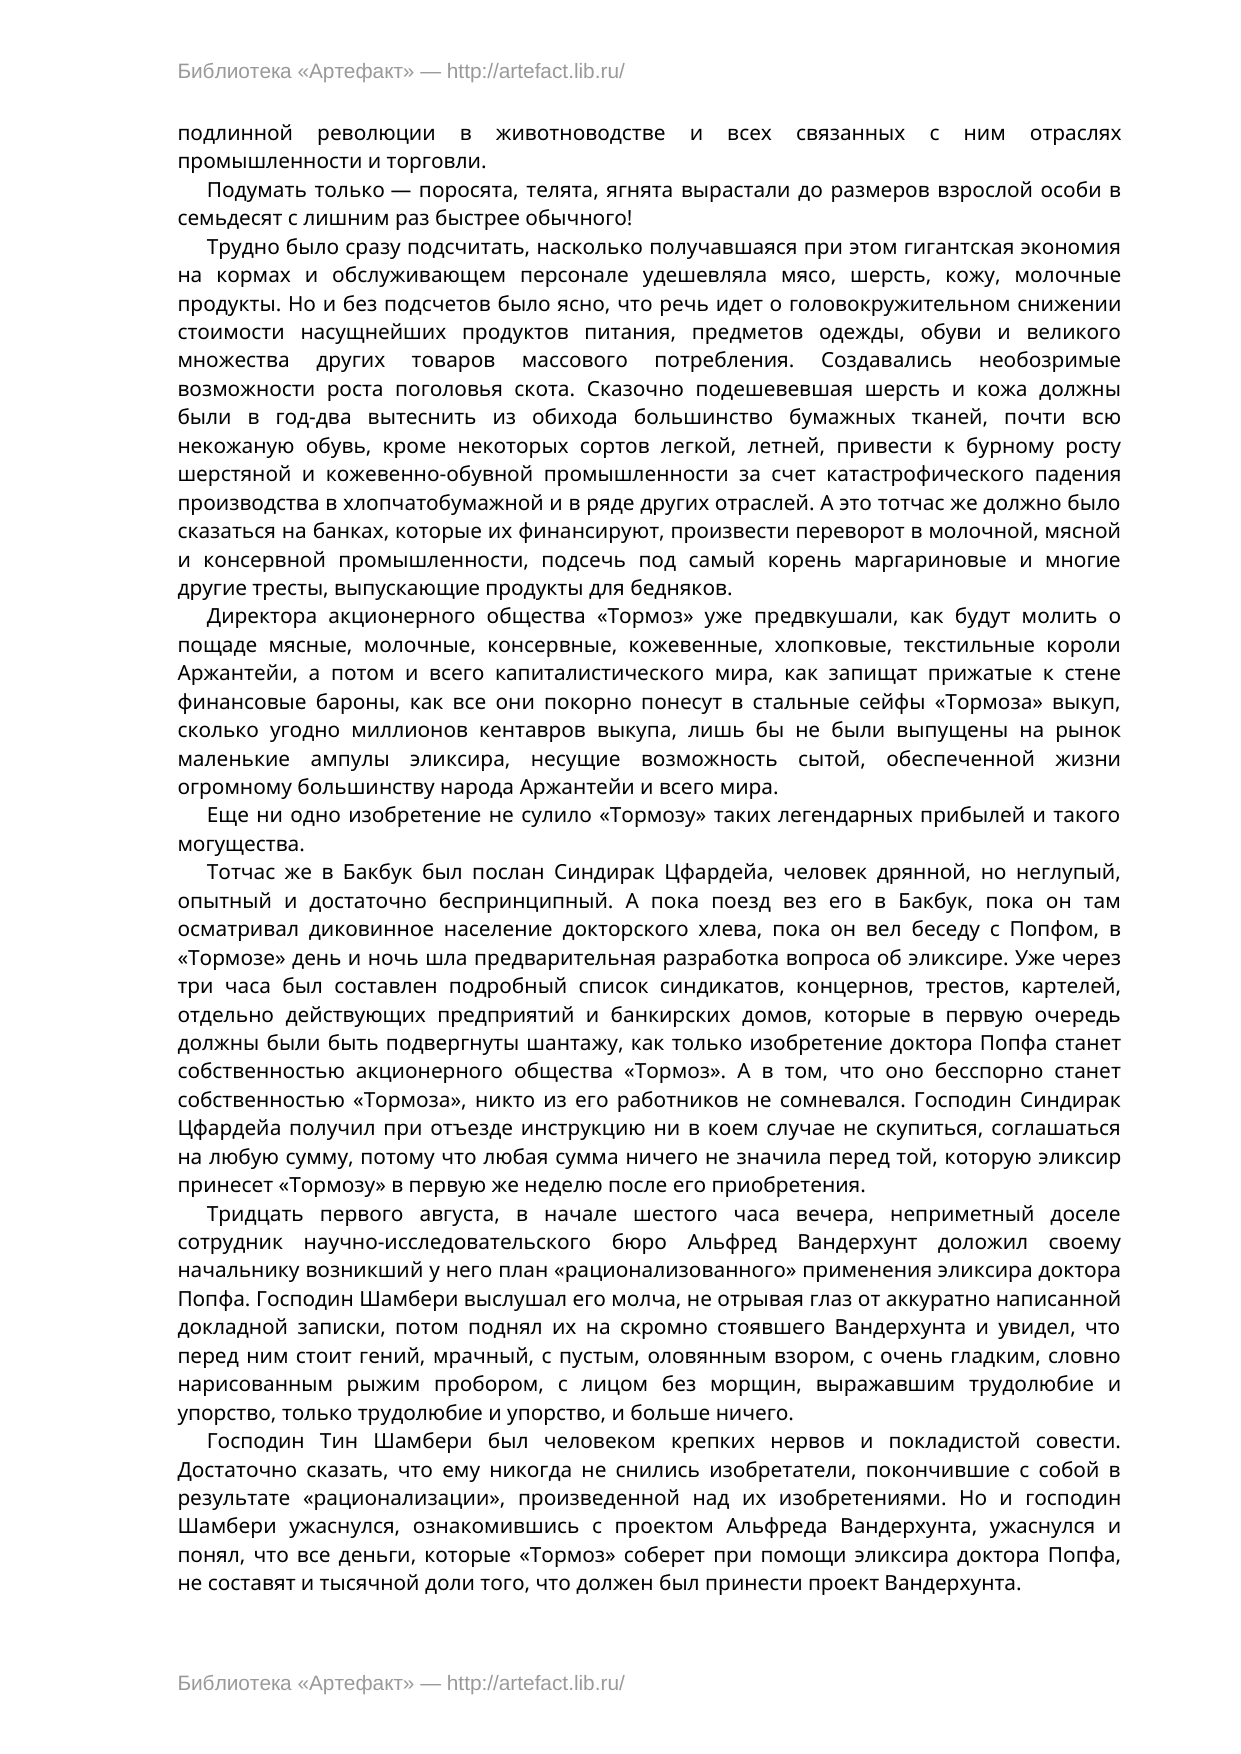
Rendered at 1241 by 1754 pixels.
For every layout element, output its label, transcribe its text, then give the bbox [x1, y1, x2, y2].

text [177, 118, 1122, 175]
text Директора акционерного общества «Тормоз» уже предвкушали, как будут молить о пощаде мясные, молочные, консервные, кожевенные, хлопковые, текстильные короли Аржантейи, а потом и всего капиталистического мира, как запищат прижатые к стене финансовые бароны, как все они покорно понесут в стальные сейфы «Тормоза» выкуп, сколько угодно миллионов кентавров выкупа, лишь бы не были выпущены на рынок маленькие ампулы эликсира, несущие возможность сытой, обеспеченной жизни огромному большинству народа Аржантейи и всего мира. [177, 602, 1122, 801]
text Господин Тин Шамбери был человеком крепких нервов и покладистой совести. Достаточно сказать, что ему никогда не снились изобретатели, покончившие с собой в результате «рационализации», произведенной над их изобретениями. Но и господин Шамбери ужаснулся, ознакомившись с проектом Альфреда Вандерхунта, ужаснулся и понял, что все деньги, которые «Тормоз» соберет при помощи эликсира доктора Попфа, не составят и тысячной доли того, что должен был принести проект Вандерхунта. [177, 1426, 1122, 1597]
text Тридцать первого августа, в начале шестого часа вечера, неприметный доселе сотрудник научно-исследовательского бюро Альфред Вандерхунт доложил своему начальнику возникший у него план «рационализованного» применения эликсира доктора Попфа. Господин Шамбери выслушал его молча, не отрывая глаз от аккуратно написанной докладной записки, потом поднял их на скромно стоявшего Вандерхунта и увидел, что перед ним стоит гений, мрачный, с пустым, оловянным взором, с очень гладким, словно нарисованным рыжим пробором, с лицом без морщин, выражавшим трудолюбие и упорство, только трудолюбие и упорство, и больше ничего. [177, 1199, 1122, 1426]
text Подумать только — поросята, телята, ягнята вырастали до размеров взрослой особи в семьдесят с лишним раз быстрее обычного! [177, 175, 1122, 232]
text Еще ни одно изобретение не сулило «Тормозу» таких легендарных прибылей и такого могущества. [177, 801, 1122, 857]
text Трудно было сразу подсчитать, насколько получавшаяся при этом гигантская экономия на кормах и обслуживающем персонале удешевляла мясо, шерсть, кожу, молочные продукты. Но и без подсчетов было ясно, что речь идет о головокружительном снижении стоимости насущнейших продуктов питания, предметов одежды, обуви и великого множества других товаров массового потребления. Создавались необозримые возможности роста поголовья скота. Сказочно подешевевшая шерсть и кожа должны были в год-два вытеснить из обихода большинство бумажных тканей, почти всю некожаную обувь, кроме некоторых сортов легкой, летней, привести к бурному росту шерстяной и кожевенно-обувной промышленности за счет катастрофического падения производства в хлопчатобумажной и в ряде других отраслей. А это тотчас же должно было сказаться на банках, которые их финансируют, произвести переворот в молочной, мясной и консервной промышленности, подсечь под самый корень маргариновые и многие другие тресты, выпускающие продукты для бедняков. [177, 232, 1122, 602]
text Тотчас же в Бакбук был послан Синдирак Цфардейа, человек дрянной, но неглупый, опытный и достаточно беспринципный. А пока поезд вез его в Бакбук, пока он там осматривал диковинное население докторского хлева, пока он вел беседу с Попфом, в «Тормозе» день и ночь шла предварительная разработка вопроса об эликсире. Уже через три часа был составлен подробный список синдикатов, концернов, трестов, картелей, отдельно действующих предприятий и банкирских домов, которые в первую очередь должны были быть подвергнуты шантажу, как только изобретение доктора Попфа станет собственностью акционерного общества «Тормоз». А в том, что оно бесспорно станет собственностью «Тормоза», никто из его работников не сомневался. Господин Синдирак Цфардейа получил при отъезде инструкцию ни в коем случае не скупиться, соглашаться на любую сумму, потому что любая сумма ничего не значила перед той, которую эликсир принесет «Тормозу» в первую же неделю после его приобретения. [177, 857, 1122, 1199]
